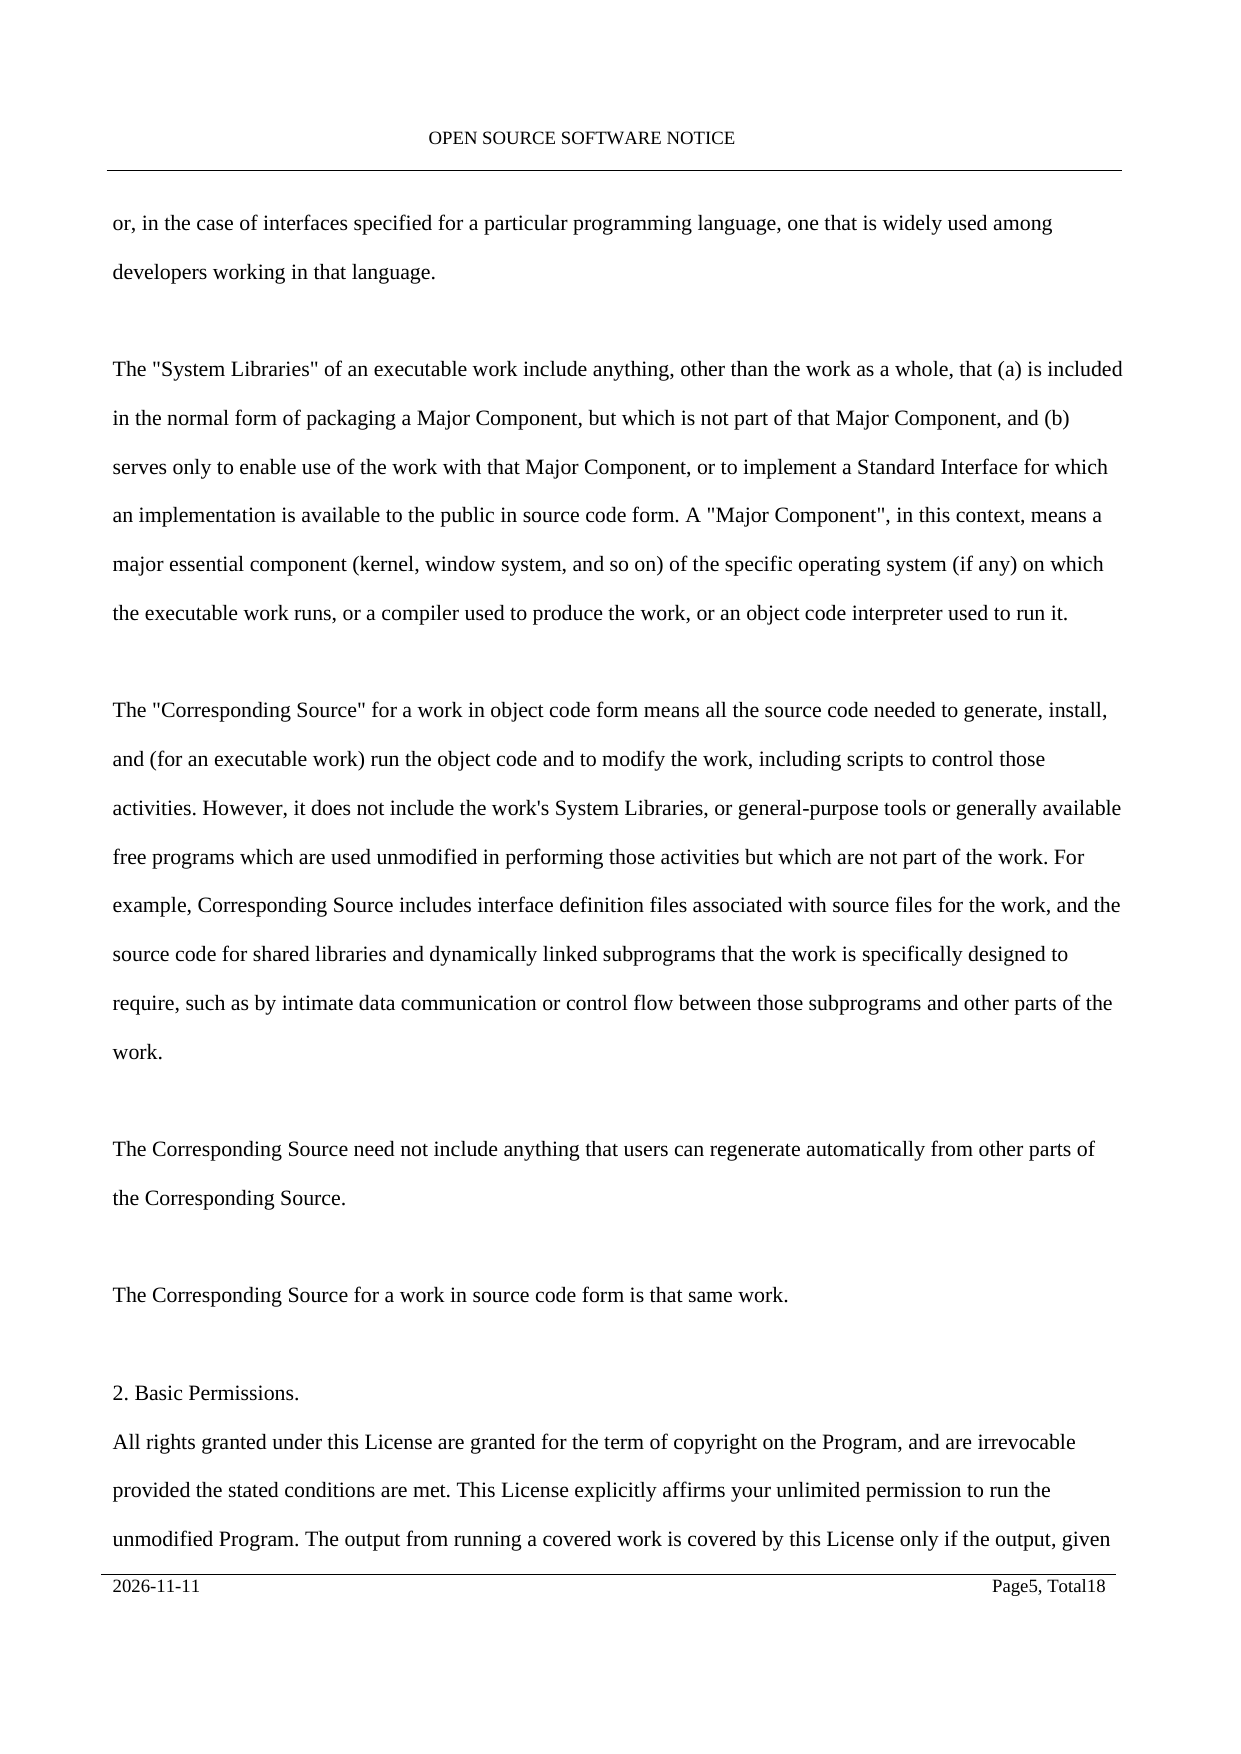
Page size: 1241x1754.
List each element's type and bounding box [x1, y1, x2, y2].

text [112, 206, 1128, 1555]
